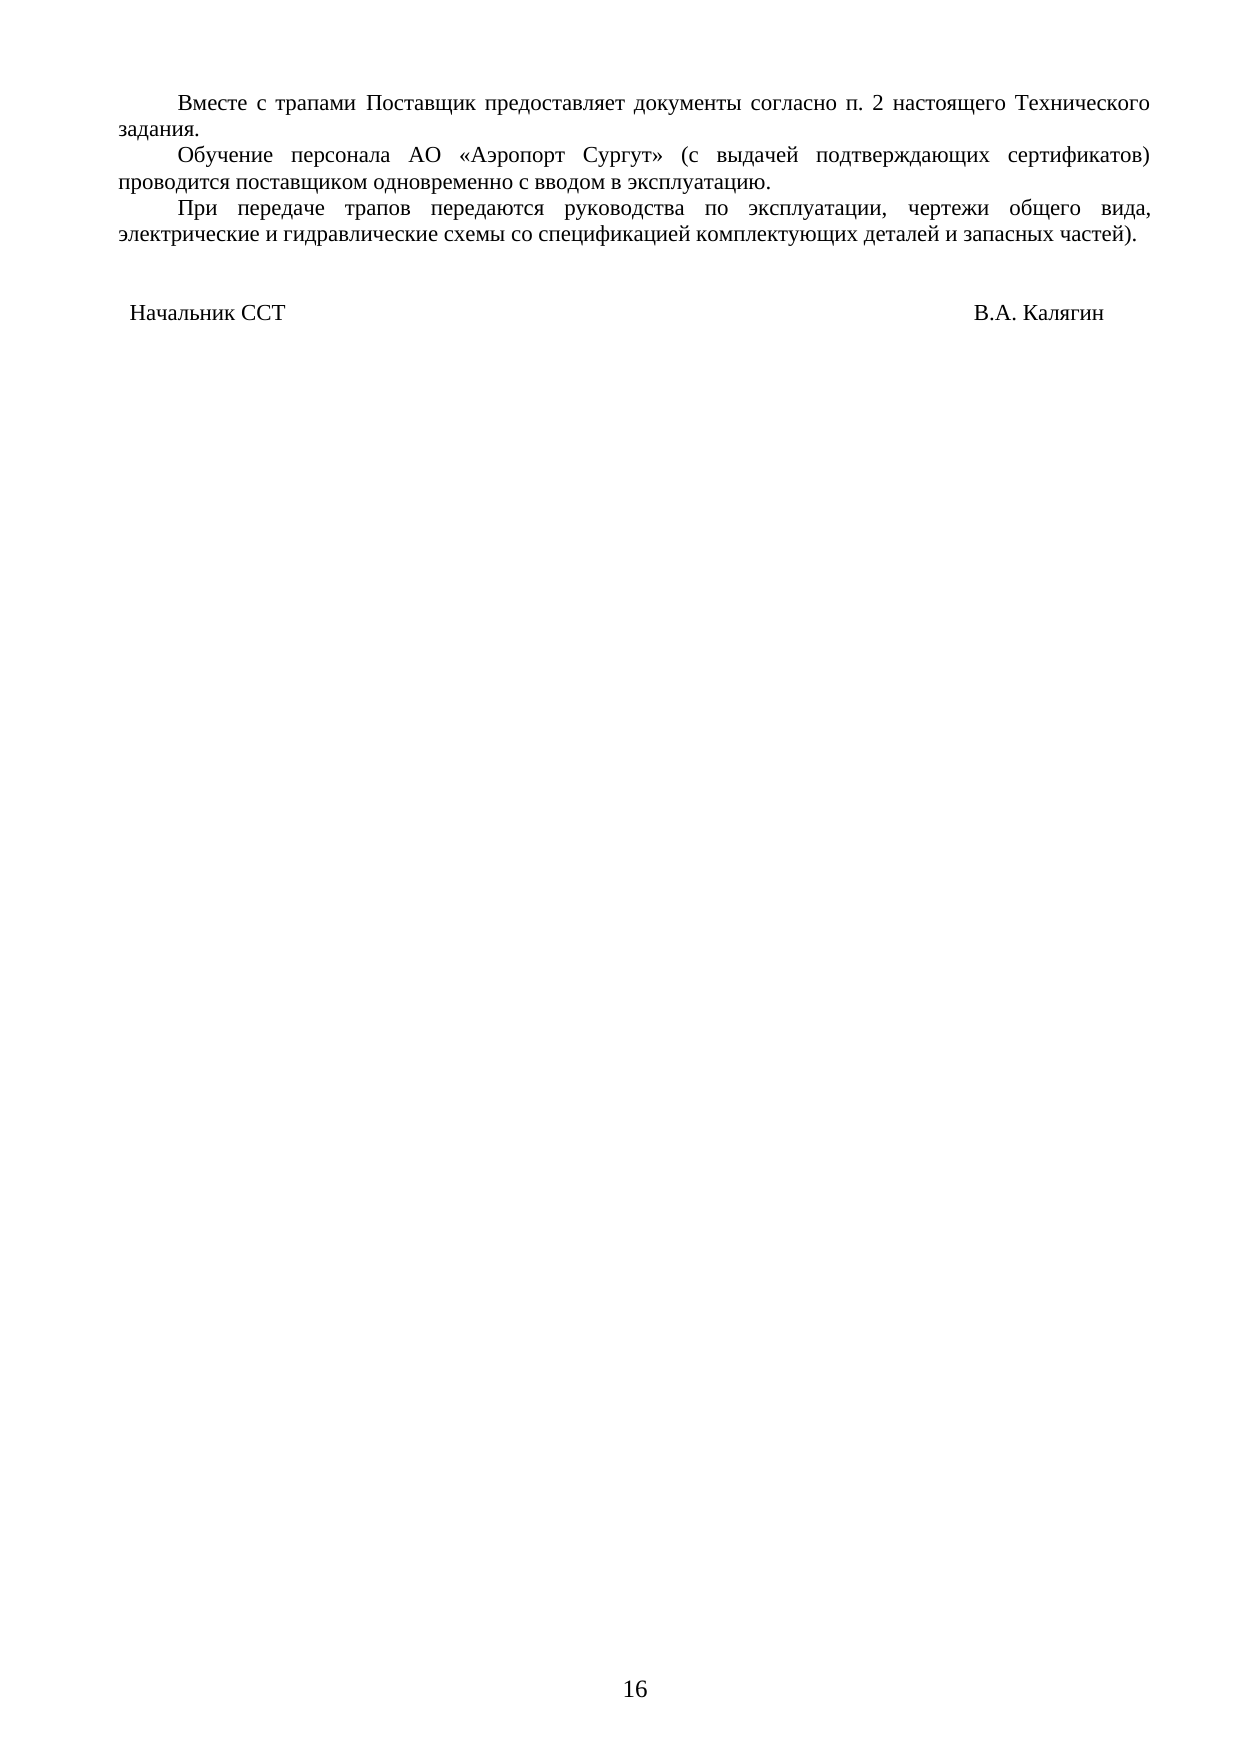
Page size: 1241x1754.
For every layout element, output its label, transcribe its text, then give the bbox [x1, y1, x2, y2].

text Вместе с трапами Поставщик предоставляет документы согласно п. 2 настоящего Технического задания. [118, 89, 1152, 141]
table_header Начальник ССТ [118, 300, 617, 352]
table_header В.А. Калягин [617, 300, 1115, 352]
text При передаче трапов передаются руководства по эксплуатации, чертежи общего вида, электрические и гидравлические схемы со спецификацией комплектующих деталей и запасных частей). [118, 194, 1152, 247]
text Обучение персонала АО «Аэропорт Сургут» (с выдачей подтверждающих сертификатов) проводится поставщиком одновременно с вводом в эксплуатацию. [118, 141, 1152, 194]
